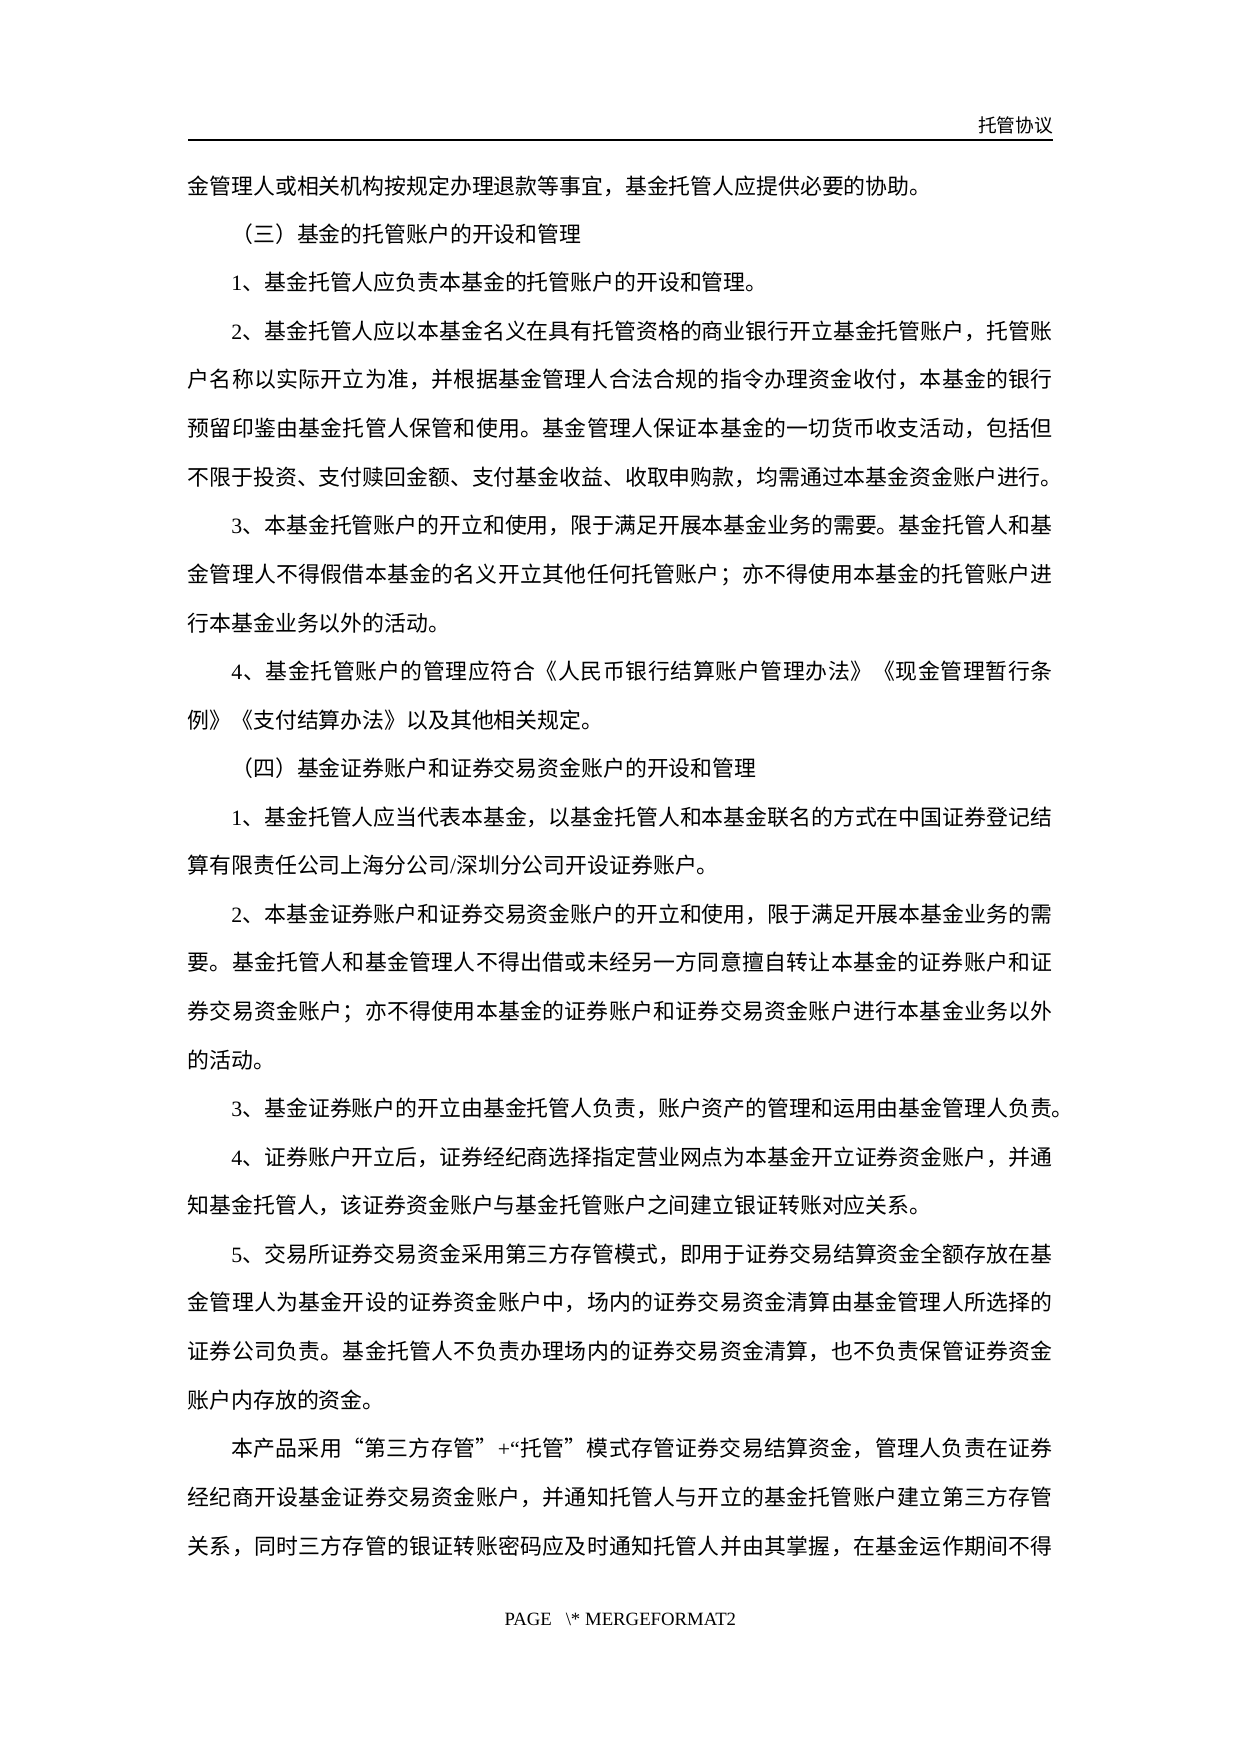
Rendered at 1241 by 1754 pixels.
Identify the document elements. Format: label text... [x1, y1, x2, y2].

text 4、基金托管账户的管理应符合《人民币银行结算账户管理办法》《现金管理暂行条例》《支付结算办法》以及其他相关规定。 [187, 654, 1053, 735]
text 3、本基金托管账户的开立和使用，限于满足开展本基金业务的需要。基金托管人和基金管理人不得假借本基金的名义开立其他任何托管账户；亦不得使用本基金的托管账户进行本基金业务以外的活动。 [187, 508, 1053, 638]
text 4、证券账户开立后，证券经纪商选择指定营业网点为本基金开立证券资金账户，并通知基金托管人，该证券资金账户与基金托管账户之间建立银证转账对应关系。 [187, 1139, 1053, 1220]
text 3、基金证券账户的开立由基金托管人负责，账户资产的管理和运用由基金管理人负责。 [187, 1091, 1053, 1123]
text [187, 1431, 1053, 1561]
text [187, 168, 1053, 201]
text （四）基金证券账户和证券交易资金账户的开设和管理 [187, 751, 1053, 783]
text 1、基金托管人应当代表本基金，以基金托管人和本基金联名的方式在中国证券登记结算有限责任公司上海分公司/深圳分公司开设证券账户。 [187, 799, 1053, 880]
text 1、基金托管人应负责本基金的托管账户的开设和管理。 [187, 265, 1053, 297]
text 2、基金托管人应以本基金名义在具有托管资格的商业银行开立基金托管账户，托管账户名称以实际开立为准，并根据基金管理人合法合规的指令办理资金收付，本基金的银行预留印鉴由基金托管人保管和使用。基金管理人保证本基金的一切货币收支活动，包括但不限于投资、支付赎回金额、支付基金收益、收取申购款，均需通过本基金资金账户进行。 [187, 313, 1053, 492]
text 5、交易所证券交易资金采用第三方存管模式，即用于证券交易结算资金全额存放在基金管理人为基金开设的证券资金账户中，场内的证券交易资金清算由基金管理人所选择的证券公司负责。基金托管人不负责办理场内的证券交易资金清算，也不负责保管证券资金账户内存放的资金。 [187, 1236, 1053, 1415]
text （三）基金的托管账户的开设和管理 [187, 217, 1053, 249]
text 2、本基金证券账户和证券交易资金账户的开立和使用，限于满足开展本基金业务的需要。基金托管人和基金管理人不得出借或未经另一方同意擅自转让本基金的证券账户和证券交易资金账户；亦不得使用本基金的证券账户和证券交易资金账户进行本基金业务以外的活动。 [187, 896, 1053, 1075]
